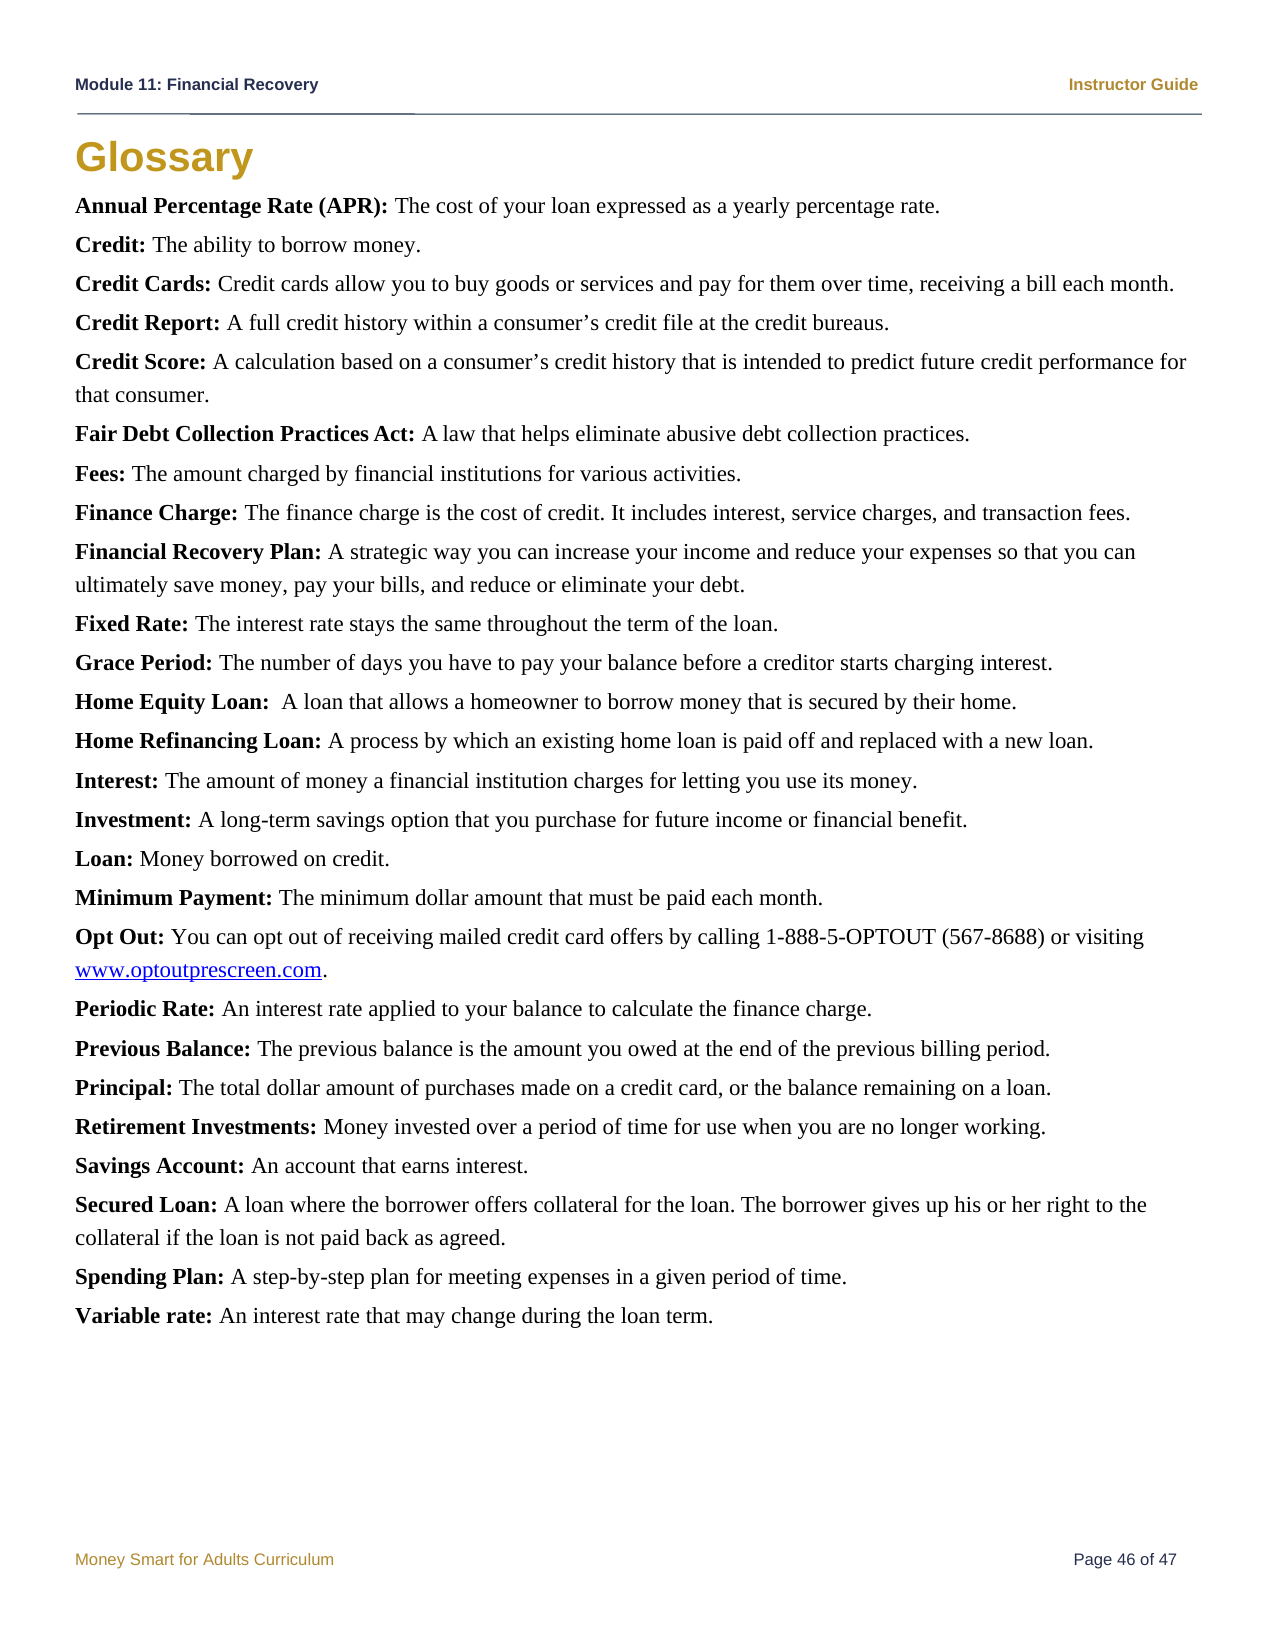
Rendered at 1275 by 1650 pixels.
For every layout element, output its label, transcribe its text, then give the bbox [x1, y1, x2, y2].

text Home Equity Loan: A loan that allows a homeowner to borrow money that is secured by their home. [75, 688, 1200, 715]
text Finance Charge: The finance charge is the cost of credit. It includes interest, service charges, and transaction fees. [75, 499, 1200, 525]
text Previous Balance: The previous balance is the amount you owed at the end of the previous billing period. [75, 1035, 1200, 1061]
text Annual Percentage Rate (APR): The cost of your loan expressed as a yearly percentage rate. [75, 192, 1200, 218]
text Credit Report: A full credit history within a consumer’s credit file at the credit bureaus. [75, 309, 1200, 336]
text Financial Recovery Plan: A strategic way you can increase your income and reduce your expenses so that you can ultimately save money, pay your bills, and reduce or eliminate your debt. [75, 538, 1200, 597]
text Fees: The amount charged by financial institutions for various activities. [75, 460, 1200, 486]
text Retirement Investments: Money invested over a period of time for use when you are no longer working. [75, 1113, 1200, 1139]
text Credit: The ability to borrow money. [75, 231, 1200, 257]
text Loan: Money borrowed on credit. [75, 845, 1200, 871]
text Investment: A long-term savings option that you purchase for future income or financial benefit. [75, 806, 1200, 832]
text Opt Out: You can opt out of receiving mailed credit card offers by calling 1-888-5-OPTOUT (567-8688) or visiting www.optoutprescreen.com. [75, 923, 1200, 983]
text Fair Debt Collection Practices Act: A law that helps eliminate abusive debt collection practices. [75, 421, 1200, 447]
text Interest: The amount of money a financial institution charges for letting you use its money. [75, 767, 1200, 793]
text Secured Loan: A loan where the borrower offers collateral for the loan. The borrower gives up his or her right to the collateral if the loan is not paid back as agreed. [75, 1191, 1200, 1251]
text Home Refinancing Loan: A process by which an existing home loan is paid off and replaced with a new loan. [75, 728, 1200, 754]
text Grace Period: The number of days you have to pay your balance before a creditor starts charging interest. [75, 649, 1200, 676]
text Minimum Payment: The minimum dollar amount that must be paid each month. [75, 884, 1200, 911]
text Periodic Rate: An interest rate applied to your balance to calculate the finance charge. [75, 996, 1200, 1022]
text Savings Account: An account that earns interest. [75, 1152, 1200, 1178]
text Principal: The total dollar amount of purchases made on a credit card, or the balance remaining on a loan. [75, 1074, 1200, 1100]
text Spending Plan: A step-by-step plan for meeting expenses in a given period of time. [75, 1263, 1200, 1290]
text Credit Cards: Credit cards allow you to buy goods or services and pay for them over time, receiving a bill each month. [75, 270, 1200, 296]
text Variable rate: An interest rate that may change during the loan term. [75, 1303, 1200, 1329]
text Fixed Rate: The interest rate stays the same throughout the term of the loan. [75, 610, 1200, 636]
text Credit Score: A calculation based on a consumer’s credit history that is intended to predict future credit performance for that consumer. [75, 348, 1200, 408]
text Glossary [75, 132, 1200, 180]
